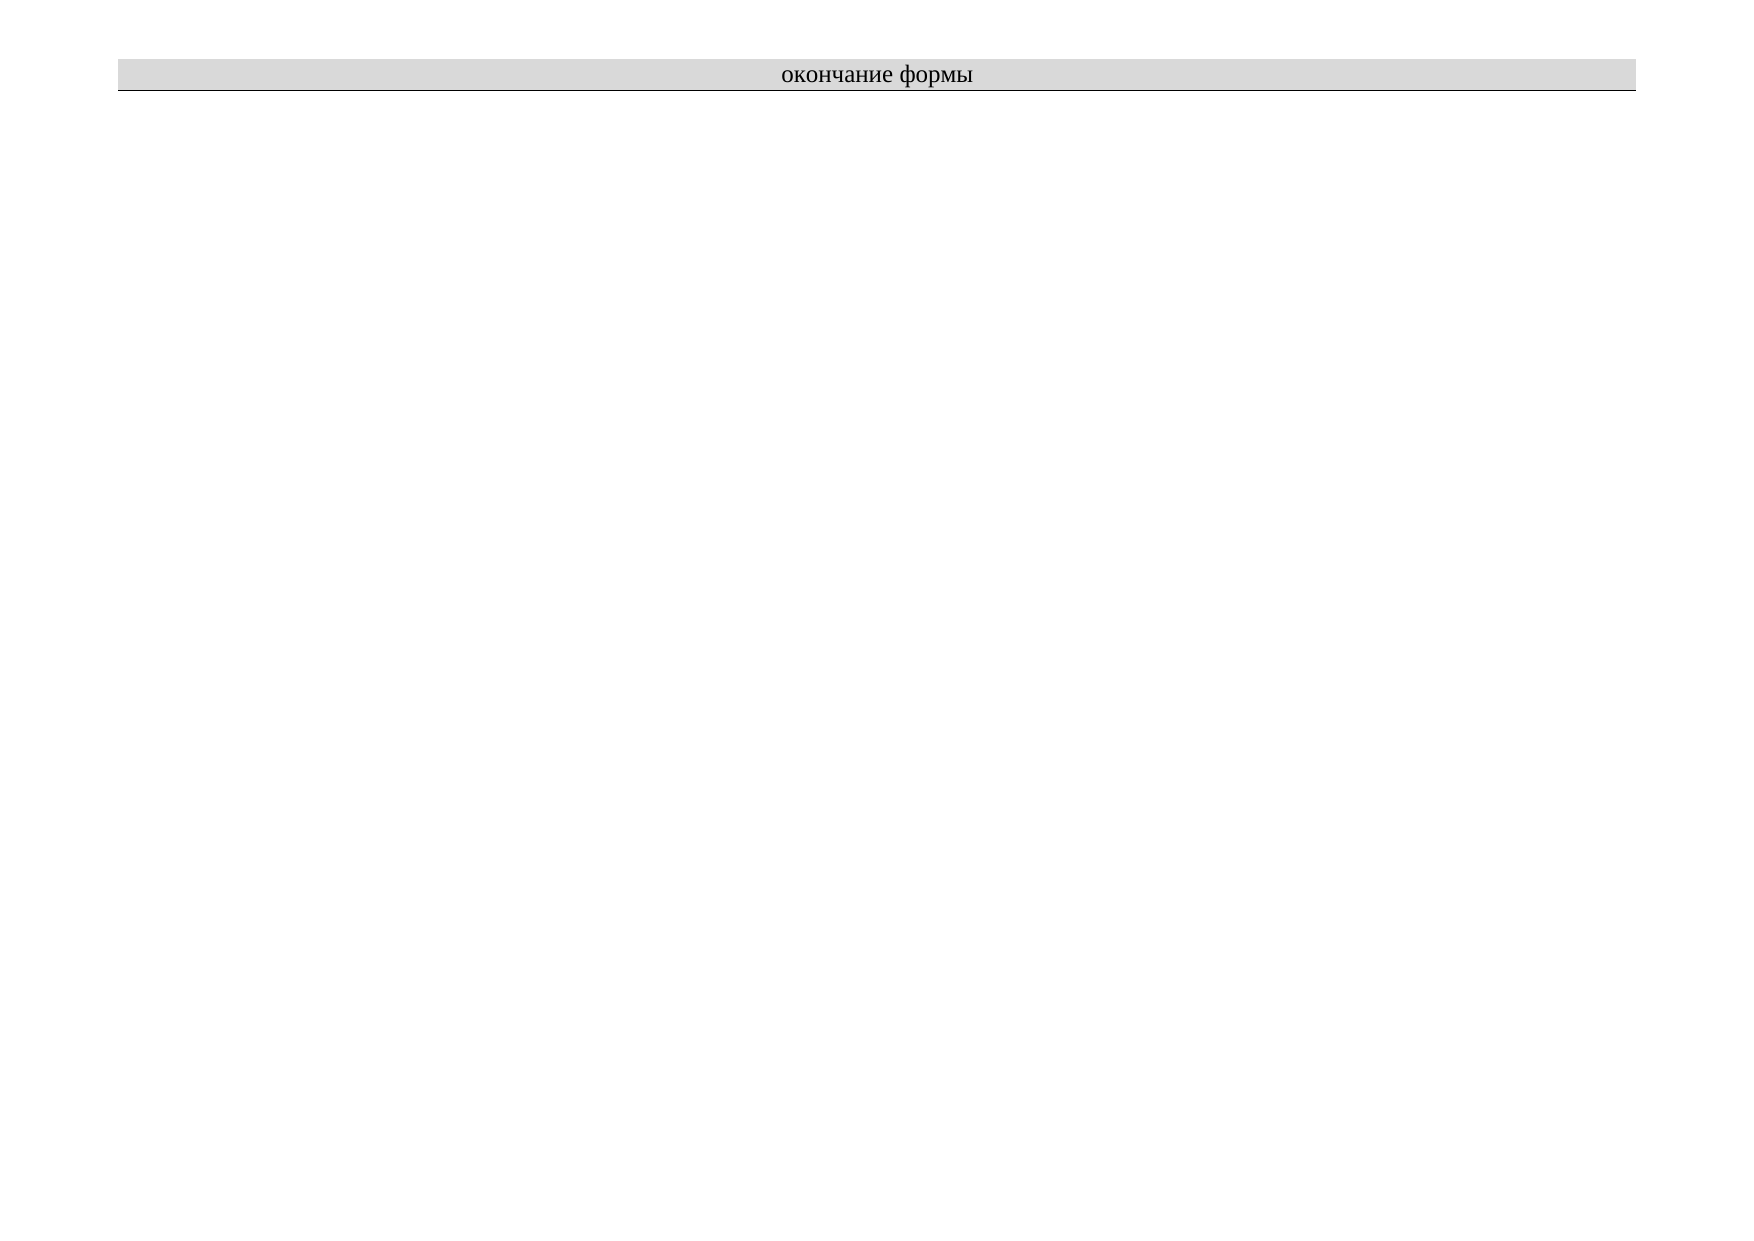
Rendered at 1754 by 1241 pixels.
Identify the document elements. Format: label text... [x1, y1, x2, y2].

text окончание формы [118, 59, 1636, 90]
